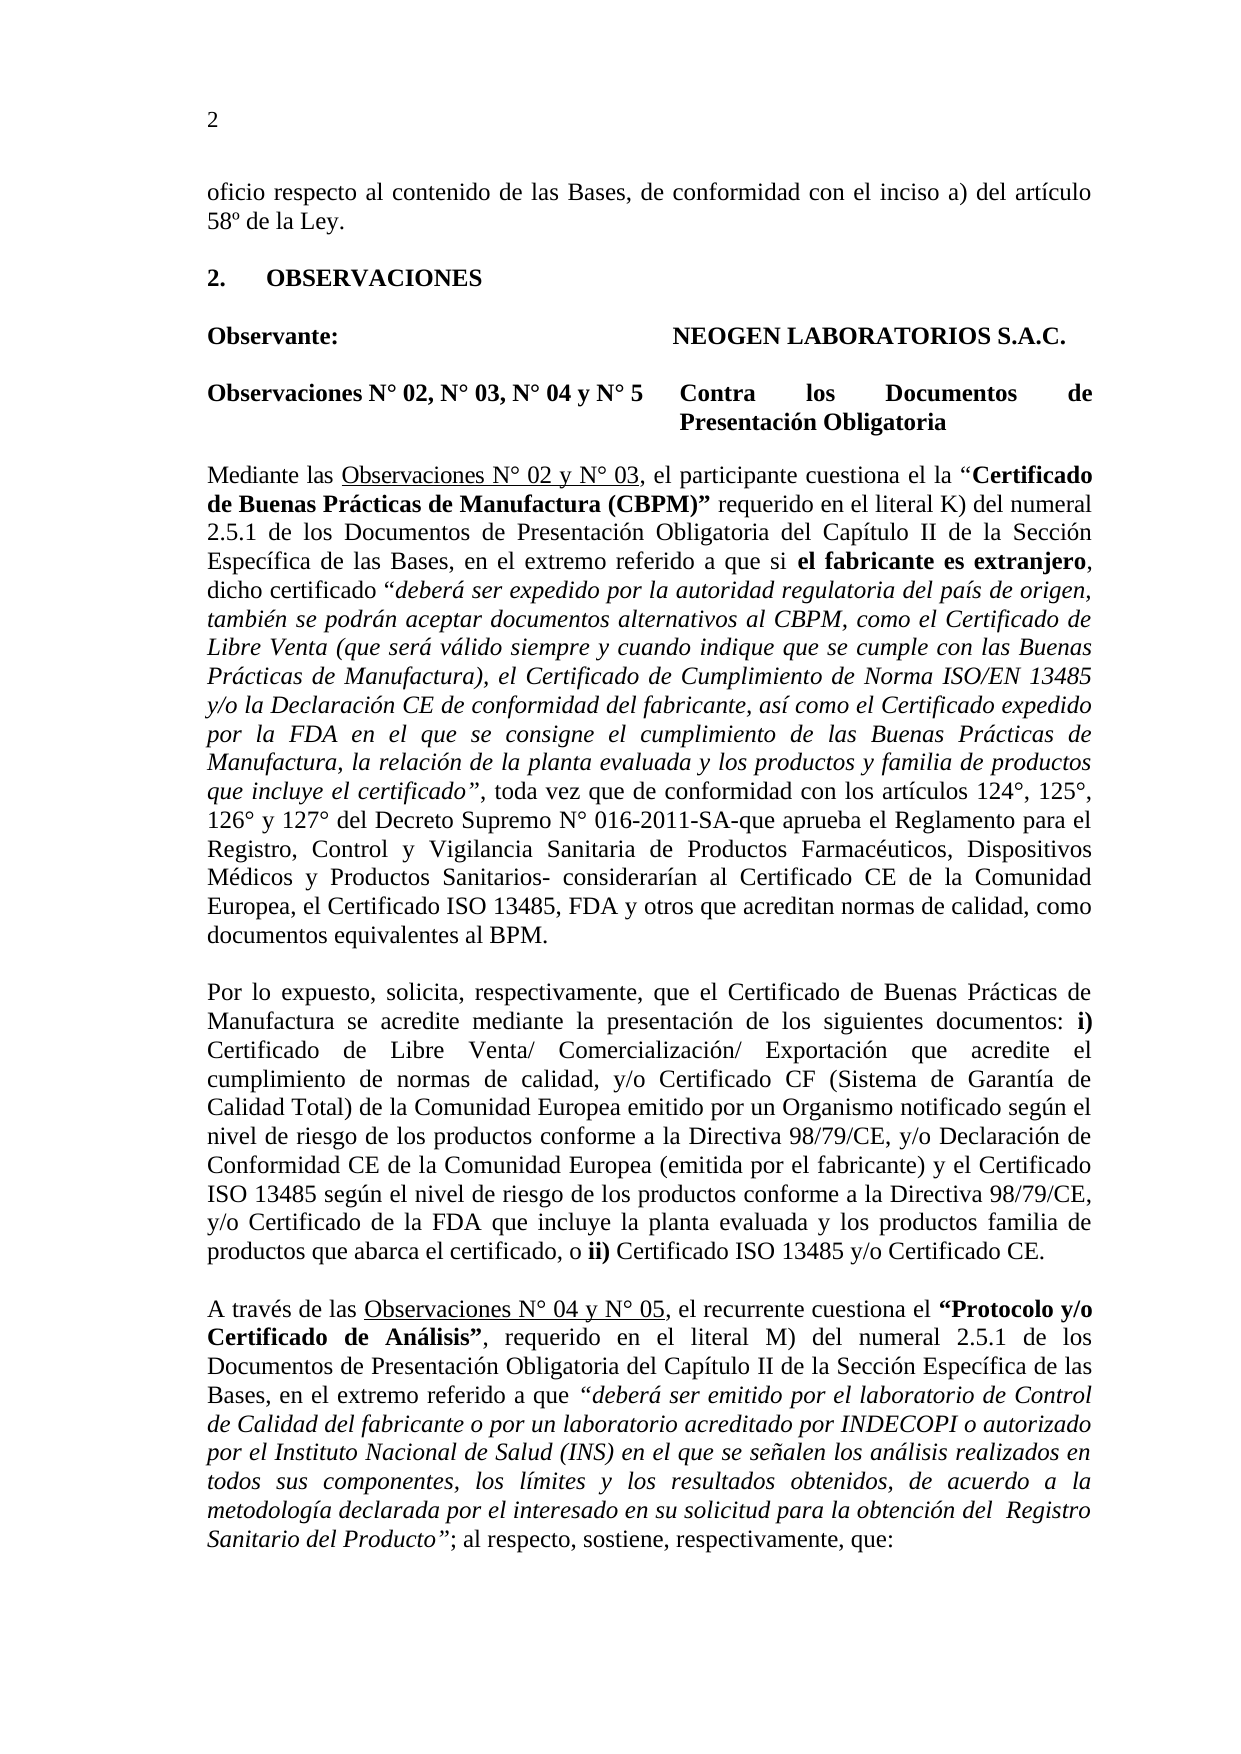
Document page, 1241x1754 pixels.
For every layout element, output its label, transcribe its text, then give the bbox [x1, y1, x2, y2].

list OBSERVACIONES [207, 263, 1034, 292]
text Observaciones N° 02, N° 03, N° 04 y N° 5 Contra los Documentos de Presentación Obligatoria [207, 378, 1093, 436]
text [207, 177, 1093, 235]
text Por lo expuesto, solicita, respectivamente, que el Certificado de Buenas Prácticas de Manufactura se acredite mediante la presentación de los siguientes documentos: i) Certificado de Libre Venta/ Comercialización/ Exportación que acredite el cumplimiento de normas de calidad, y/o Certificado CF (Sistema de Garantía de Calidad Total) de la Comunidad Europea emitido por un Organismo notificado según el nivel de riesgo de los productos conforme a la Directiva 98/79/CE, y/o Declaración de Conformidad CE de la Comunidad Europea (emitida por el fabricante) y el Certificado ISO 13485 según el nivel de riesgo de los productos conforme a la Directiva 98/79/CE, y/o Certificado de la FDA que incluye la planta evaluada y los productos familia de productos que abarca el certificado, o ii) Certificado ISO 13485 y/o Certificado CE. [207, 977, 1093, 1265]
text Mediante las Observaciones N° 02 y N° 03, el participante cuestiona el la “Certificado de Buenas Prácticas de Manufactura (CBPM)” requerido en el literal K) del numeral 2.5.1 de los Documentos de Presentación Obligatoria del Capítulo II de la Sección Específica de las Bases, en el extremo referido a que si el fabricante es extranjero, dicho certificado “deberá ser expedido por la autoridad regulatoria del país de origen, también se podrán aceptar documentos alternativos al CBPM, como el Certificado de Libre Venta (que será válido siempre y cuando indique que se cumple con las Buenas Prácticas de Manufactura), el Certificado de Cumplimiento de Norma ISO/EN 13485 y/o la Declaración CE de conformidad del fabricante, así como el Certificado expedido por la FDA en el que se consigne el cumplimiento de las Buenas Prácticas de Manufactura, la relación de la planta evaluada y los productos y familia de productos que incluye el certificado”, toda vez que de conformidad con los artículos 124°, 125°, 126° y 127° del Decreto Supremo N° 016-2011-SA-que aprueba el Reglamento para el Registro, Control y Vigilancia Sanitaria de Productos Farmacéuticos, Dispositivos Médicos y Productos Sanitarios- considerarían al Certificado CE de la Comunidad Europea, el Certificado ISO 13485, FDA y otros que acreditan normas de calidad, como documentos equivalentes al BPM. [207, 460, 1093, 949]
text Observante: NEOGEN LABORATORIOS S.A.C. [207, 321, 1093, 350]
text A través de las Observaciones N° 04 y N° 05, el recurrente cuestiona el “Protocolo y/o Certificado de Análisis”, requerido en el literal M) del numeral 2.5.1 de los Documentos de Presentación Obligatoria del Capítulo II de la Sección Específica de las Bases, en el extremo referido a que “deberá ser emitido por el laboratorio de Control de Calidad del fabricante o por un laboratorio acreditado por INDECOPI o autorizado por el Instituto Nacional de Salud (INS) en el que se señalen los análisis realizados en todos sus componentes, los límites y los resultados obtenidos, de acuerdo a la metodología declarada por el interesado en su solicitud para la obtención del Registro Sanitario del Producto”; al respecto, sostiene, respectivamente, que: [207, 1294, 1093, 1552]
